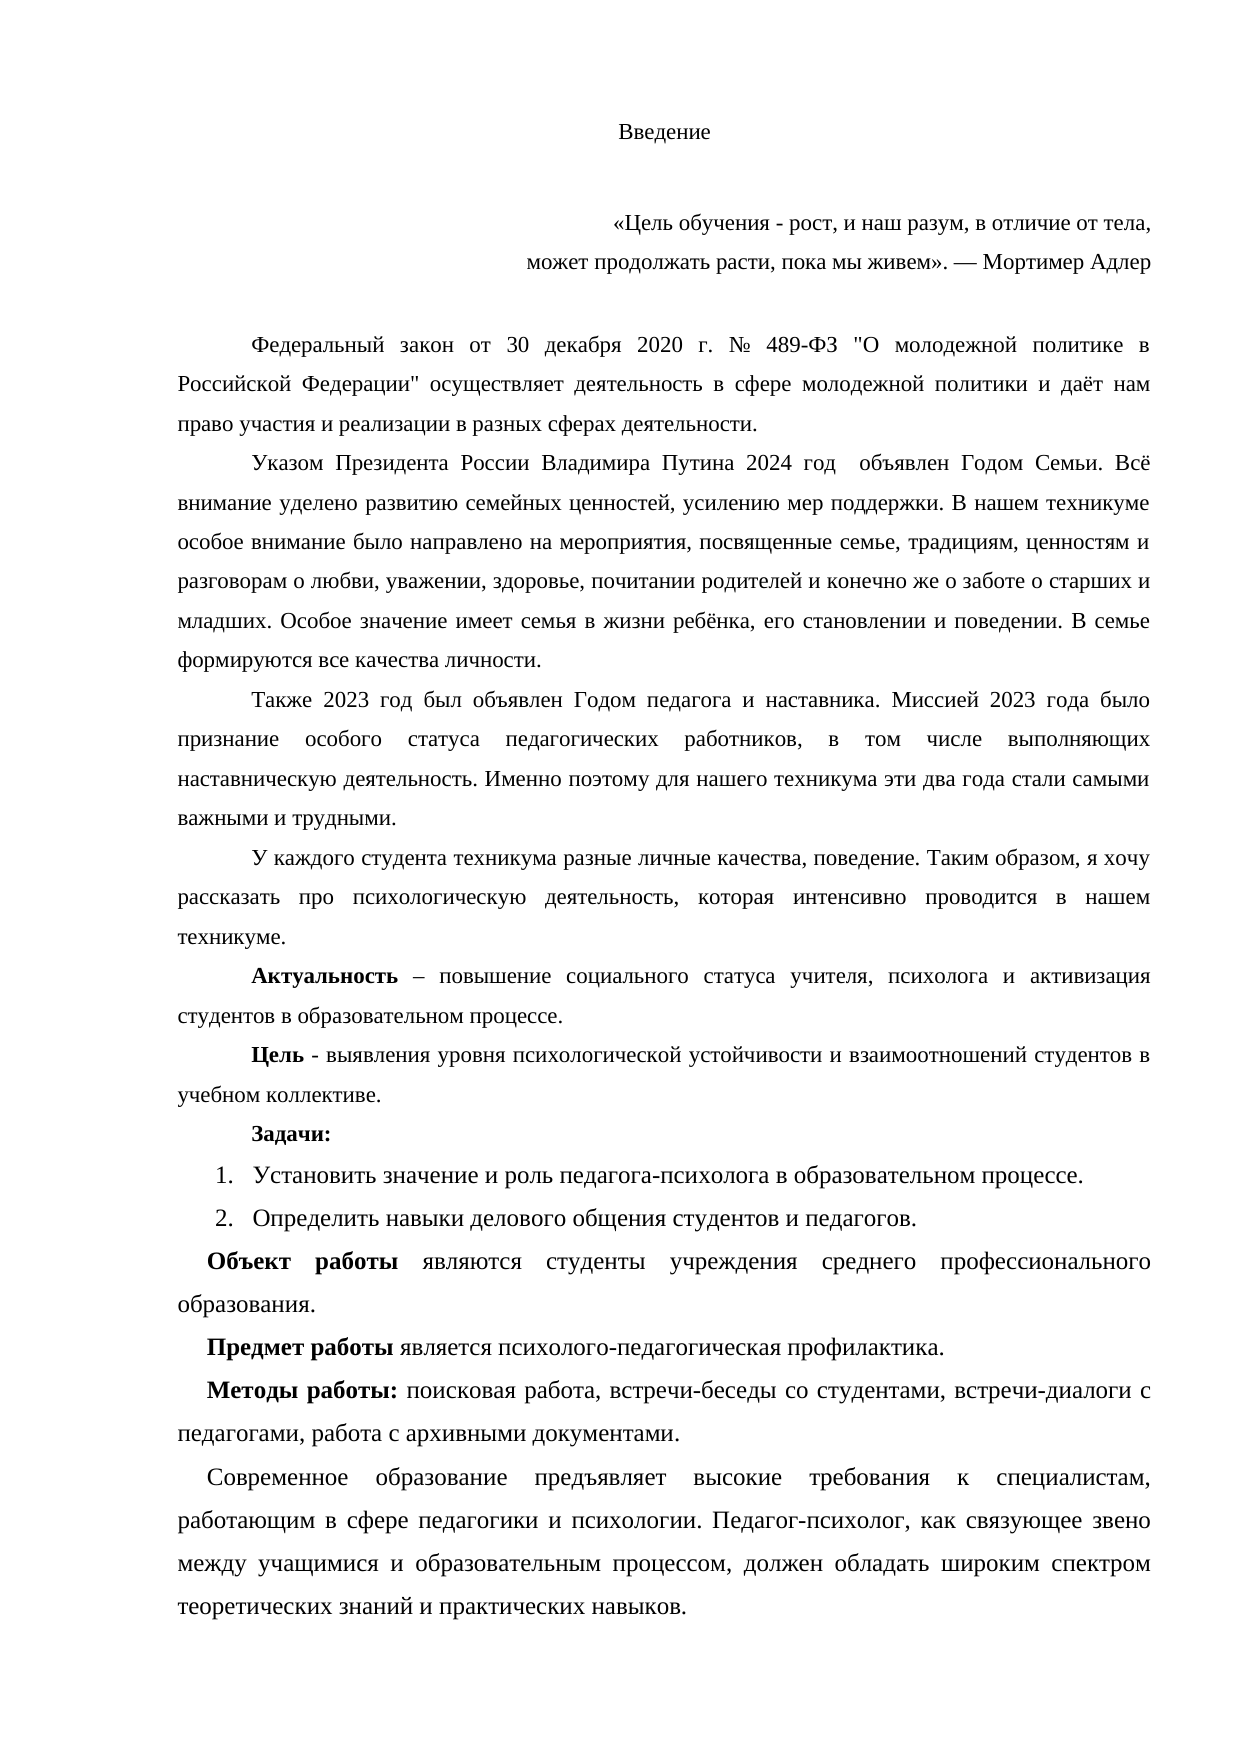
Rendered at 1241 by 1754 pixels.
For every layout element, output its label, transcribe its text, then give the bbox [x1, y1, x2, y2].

text Актуальность – повышение социального статуса учителя, психолога и активизация студентов в образовательном процессе. [177, 962, 1152, 1028]
list Методы работы: поисковая работа, встречи-беседы со студентами, встречи-диалоги с педагогами, работа с архивными документами. [177, 1375, 1152, 1447]
text «Цель обучения - рост, и наш разум, в отличие от тела, [177, 209, 1152, 235]
list Объект работы являются студенты учреждения среднего профессионального образования. [177, 1246, 1152, 1318]
text может продолжать расти, пока мы живем». — Мортимер Адлер [177, 248, 1152, 274]
text Введение [177, 118, 1152, 144]
list Современное образование предъявляет высокие требования к специалистам, работающим в сфере педагогики и психологии. Педагог-психолог, как связующее звено между учащимися и образовательным процессом, должен обладать широким спектром теоретических знаний и практических навыков. [177, 1462, 1152, 1620]
text Цель - выявления уровня психологической устойчивости и взаимоотношений студентов в учебном коллективе. [177, 1041, 1152, 1107]
list Предмет работы является психолого-педагогическая профилактика. [177, 1332, 1152, 1361]
text У каждого студента техникума разные личные качества, поведение. Таким образом, я хочу рассказать про психологическую деятельность, которая интенсивно проводится в нашем техникуме. [177, 844, 1152, 949]
list Определить навыки делового общения студентов и педагогов. [215, 1203, 1152, 1232]
text Также 2023 год был объявлен Годом педагога и наставника. Миссией 2023 года было признание особого статуса педагогических работников, в том числе выполняющих наставническую деятельность. Именно поэтому для нашего техникума эти два года стали самыми важными и трудными. [177, 686, 1152, 831]
text Указом Президента России Владимира Путина 2024 год объявлен Годом Семьи. Всё внимание уделено развитию семейных ценностей, усилению мер поддержки. В нашем техникуме особое внимание было направлено на мероприятия, посвященные семье, традициям, ценностям и разговорам о любви, уважении, здоровье, почитании родителей и конечно же о заботе о старших и младших. Особое значение имеет семья в жизни ребёнка, его становлении и поведении. В семье формируются все качества личности. [177, 449, 1152, 673]
text Федеральный закон от 30 декабря 2020 г. № 489-ФЗ "О молодежной политике в Российской Федерации" осуществляет деятельность в сфере молодежной политики и даёт нам право участия и реализации в разных сферах деятельности. [177, 331, 1152, 436]
text Задачи: [177, 1120, 1152, 1147]
list Установить значение и роль педагога-психолога в образовательном процессе. [215, 1160, 1152, 1188]
